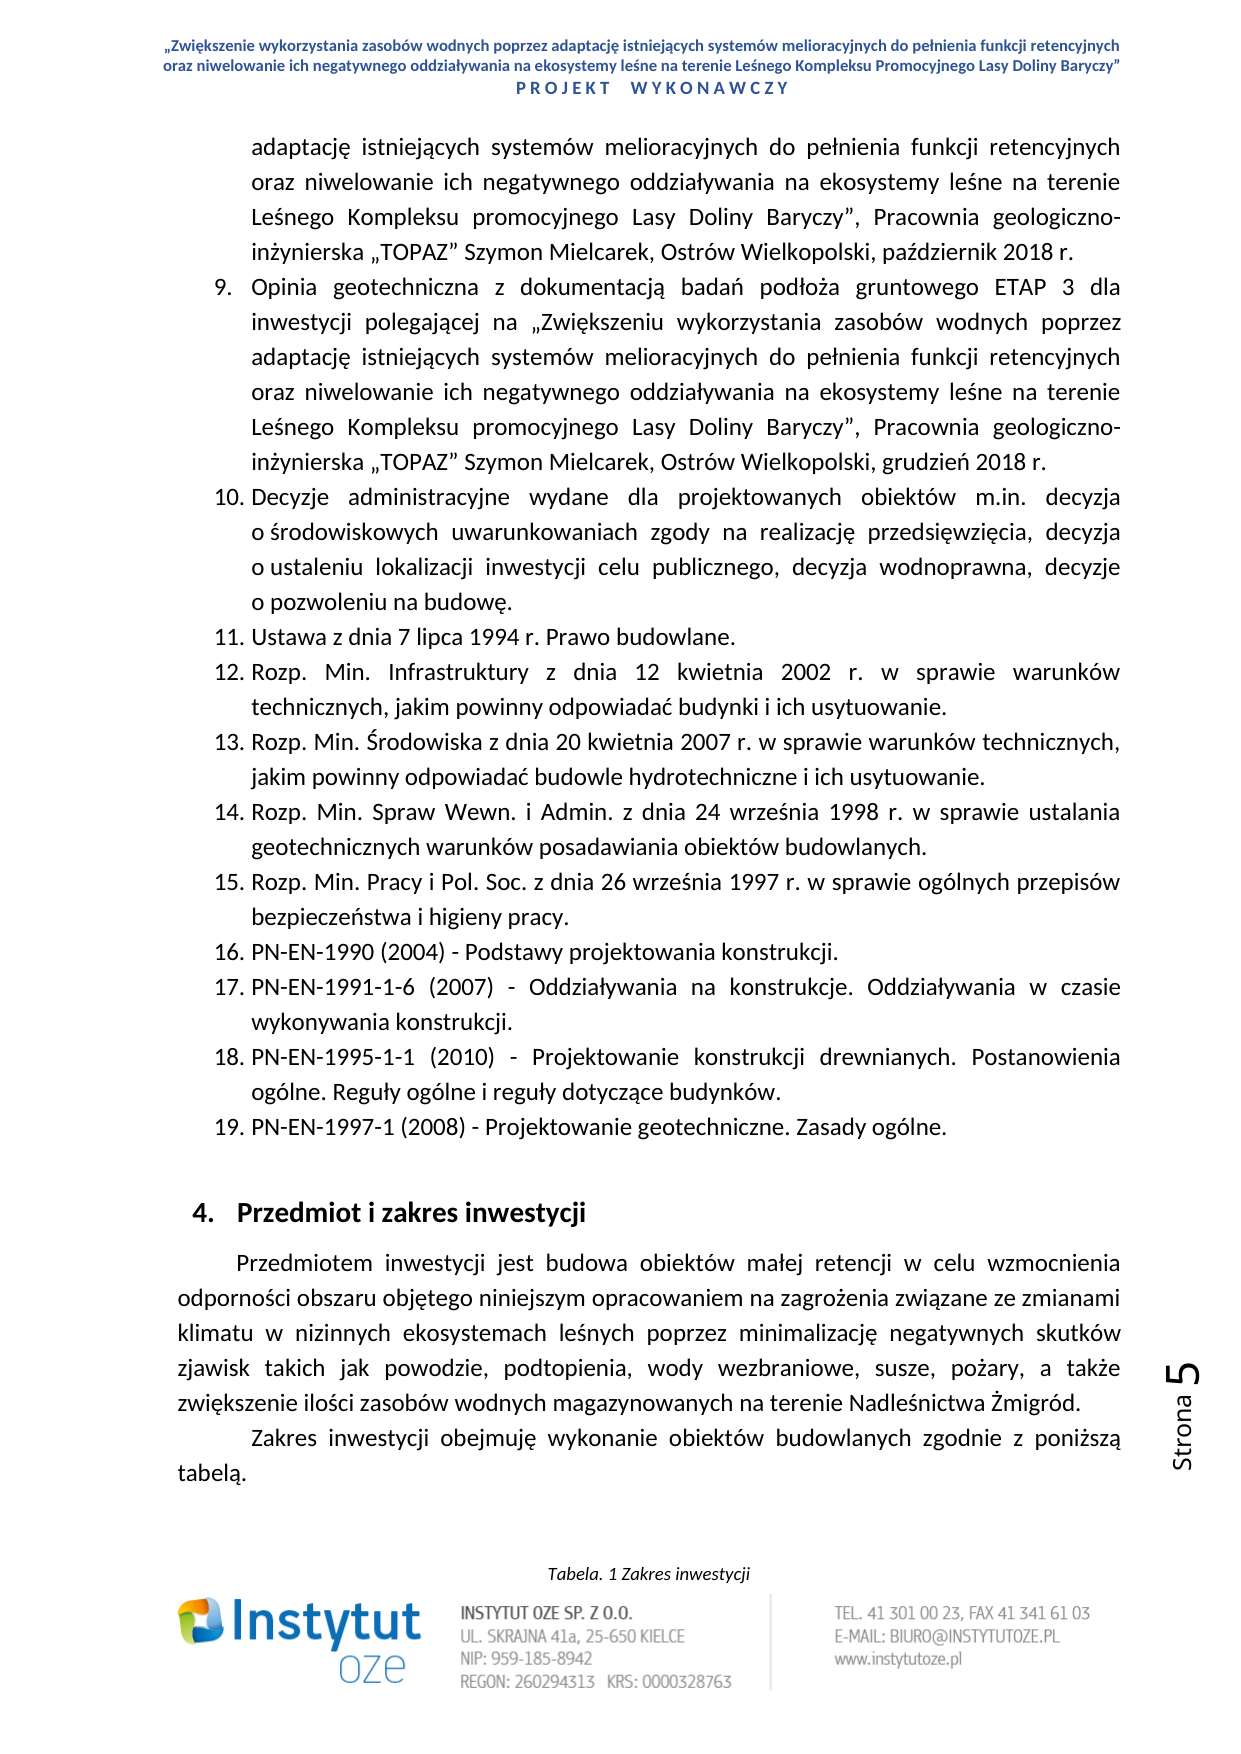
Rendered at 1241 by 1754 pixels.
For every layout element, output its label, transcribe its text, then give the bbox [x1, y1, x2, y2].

list Ustawa z dnia 7 lipca 1994 r. Prawo budowlane. [213, 621, 1122, 652]
list Opinia geotechniczna z dokumentacją badań podłoża gruntowego ETAP 3 dla inwestycji polegającej na „Zwiększeniu wykorzystania zasobów wodnych poprzez adaptację istniejących systemów melioracyjnych do pełnienia funkcji retencyjnych oraz niwelowanie ich negatywnego oddziaływania na ekosystemy leśne na terenie Leśnego Kompleksu promocyjnego Lasy Doliny Baryczy”, Pracownia geologiczno-inżynierska „TOPAZ” Szymon Mielcarek, Ostrów Wielkopolski, grudzień 2018 r. [213, 271, 1122, 477]
list Rozp. Min. Spraw Wewn. i Admin. z dnia 24 września 1998 r. w sprawie ustalania geotechnicznych warunków posadawiania obiektów budowlanych. [213, 796, 1122, 862]
list Rozp. Min. Pracy i Pol. Soc. z dnia 26 września 1997 r. w sprawie ogólnych przepisów bezpieczeństwa i higieny pracy. [213, 866, 1122, 932]
list Decyzje administracyjne wydane dla projektowanych obiektów m.in. decyzja o środowiskowych uwarunkowaniach zgody na realizację przedsięwzięcia, decyzja o ustaleniu lokalizacji inwestycji celu publicznego, decyzja wodnoprawna, decyzje o pozwoleniu na budowę. [213, 481, 1122, 617]
list Rozp. Min. Środowiska z dnia 20 kwietnia 2007 r. w sprawie warunków technicznych, jakim powinny odpowiadać budowle hydrotechniczne i ich usytuowanie. [213, 726, 1122, 792]
list Przedmiotem inwestycji jest budowa obiektów małej retencji w celu wzmocnienia odporności obszaru objętego niniejszym opracowaniem na zagrożenia związane ze zmianami klimatu w nizinnych ekosystemach leśnych poprzez minimalizację negatywnych skutków zjawisk takich jak powodzie, podtopienia, wody wezbraniowe, susze, pożary, a także zwiększenie ilości zasobów wodnych magazynowanych na terenie Nadleśnictwa Żmigród. [177, 1247, 1122, 1418]
list PN-EN-1991-1-6 (2007) - Oddziaływania na konstrukcje. Oddziaływania w czasie wykonywania konstrukcji. [213, 971, 1122, 1037]
list PN-EN-1990 (2004) - Podstawy projektowania konstrukcji. [213, 936, 1122, 967]
text Zakres inwestycji obejmuję wykonanie obiektów budowlanych zgodnie z poniższą tabelą. [177, 1422, 1122, 1488]
subtitle Przedmiot i zakres inwestycji [192, 1194, 1122, 1229]
picture [177, 1587, 1110, 1705]
list PN-EN-1997-1 (2008) - Projektowanie geotechniczne. Zasady ogólne. [213, 1111, 1122, 1142]
text Tabela. 1 Zakres inwestycji [177, 1562, 1122, 1585]
list PN-EN-1995-1-1 (2010) - Projektowanie konstrukcji drewnianych. Postanowienia ogólne. Reguły ogólne i reguły dotyczące budynków. [213, 1041, 1122, 1107]
list Rozp. Min. Infrastruktury z dnia 12 kwietnia 2002 r. w sprawie warunków technicznych, jakim powinny odpowiadać budynki i ich usytuowanie. [213, 656, 1122, 722]
